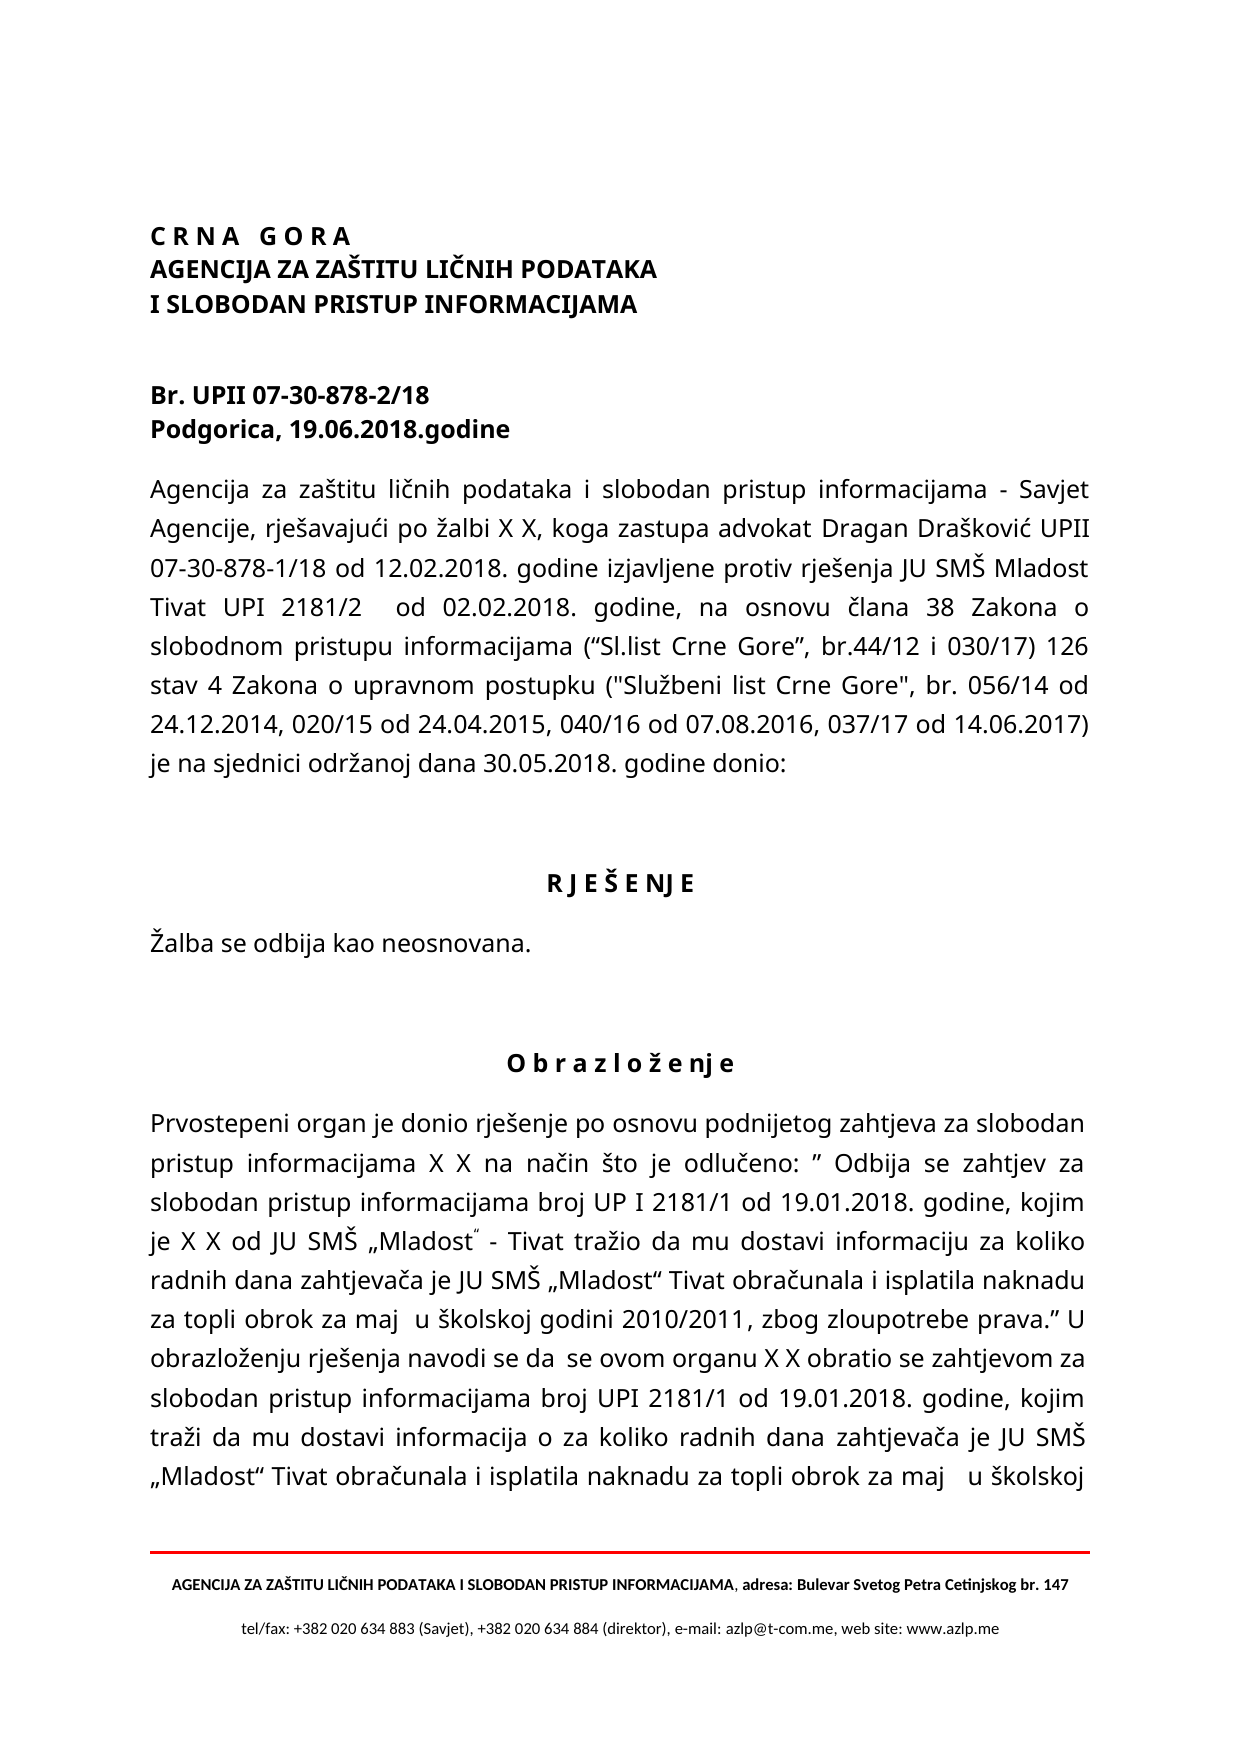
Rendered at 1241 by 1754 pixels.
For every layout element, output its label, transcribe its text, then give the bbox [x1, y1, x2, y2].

text Žalba se odbija kao neosnovana. [150, 926, 1090, 960]
text C R N A G O R A [150, 218, 1090, 252]
text Agencija za zaštitu ličnih podataka i slobodan pristup informacijama - Savjet Agencije, rješavajući po žalbi X X, koga zastupa advokat Dragan Drašković UPII 07-30-878-1/18 od 12.02.2018. godine izjavljene protiv rješenja JU SMŠ Mladost Tivat UPI 2181/2 od 02.02.2018. godine, na osnovu člana 38 Zakona o slobodnom pristupu informacijama (“Sl.list Crne Gore”, br.44/12 i 030/17) 126 stav 4 Zakona o upravnom postupku ("Službeni list Crne Gore", br. 056/14 od 24.12.2014, 020/15 od 24.04.2015, 040/16 od 07.08.2016, 037/17 od 14.06.2017) je na sjednici održanoj dana 30.05.2018. godine donio: [150, 472, 1090, 780]
text R J E Š E NJ E [150, 866, 1090, 900]
text AGENCIJA ZA ZAŠTITU LIČNIH PODATAKA [150, 252, 1090, 286]
text O b r a z l o ž e nj e [150, 1046, 1090, 1080]
text I SLOBODAN PRISTUP INFORMACIJAMA [150, 286, 1090, 320]
text Podgorica, 19.06.2018.godine [150, 412, 1090, 446]
text Br. UPII 07-30-878-2/18 [150, 378, 1090, 412]
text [150, 1106, 1086, 1493]
